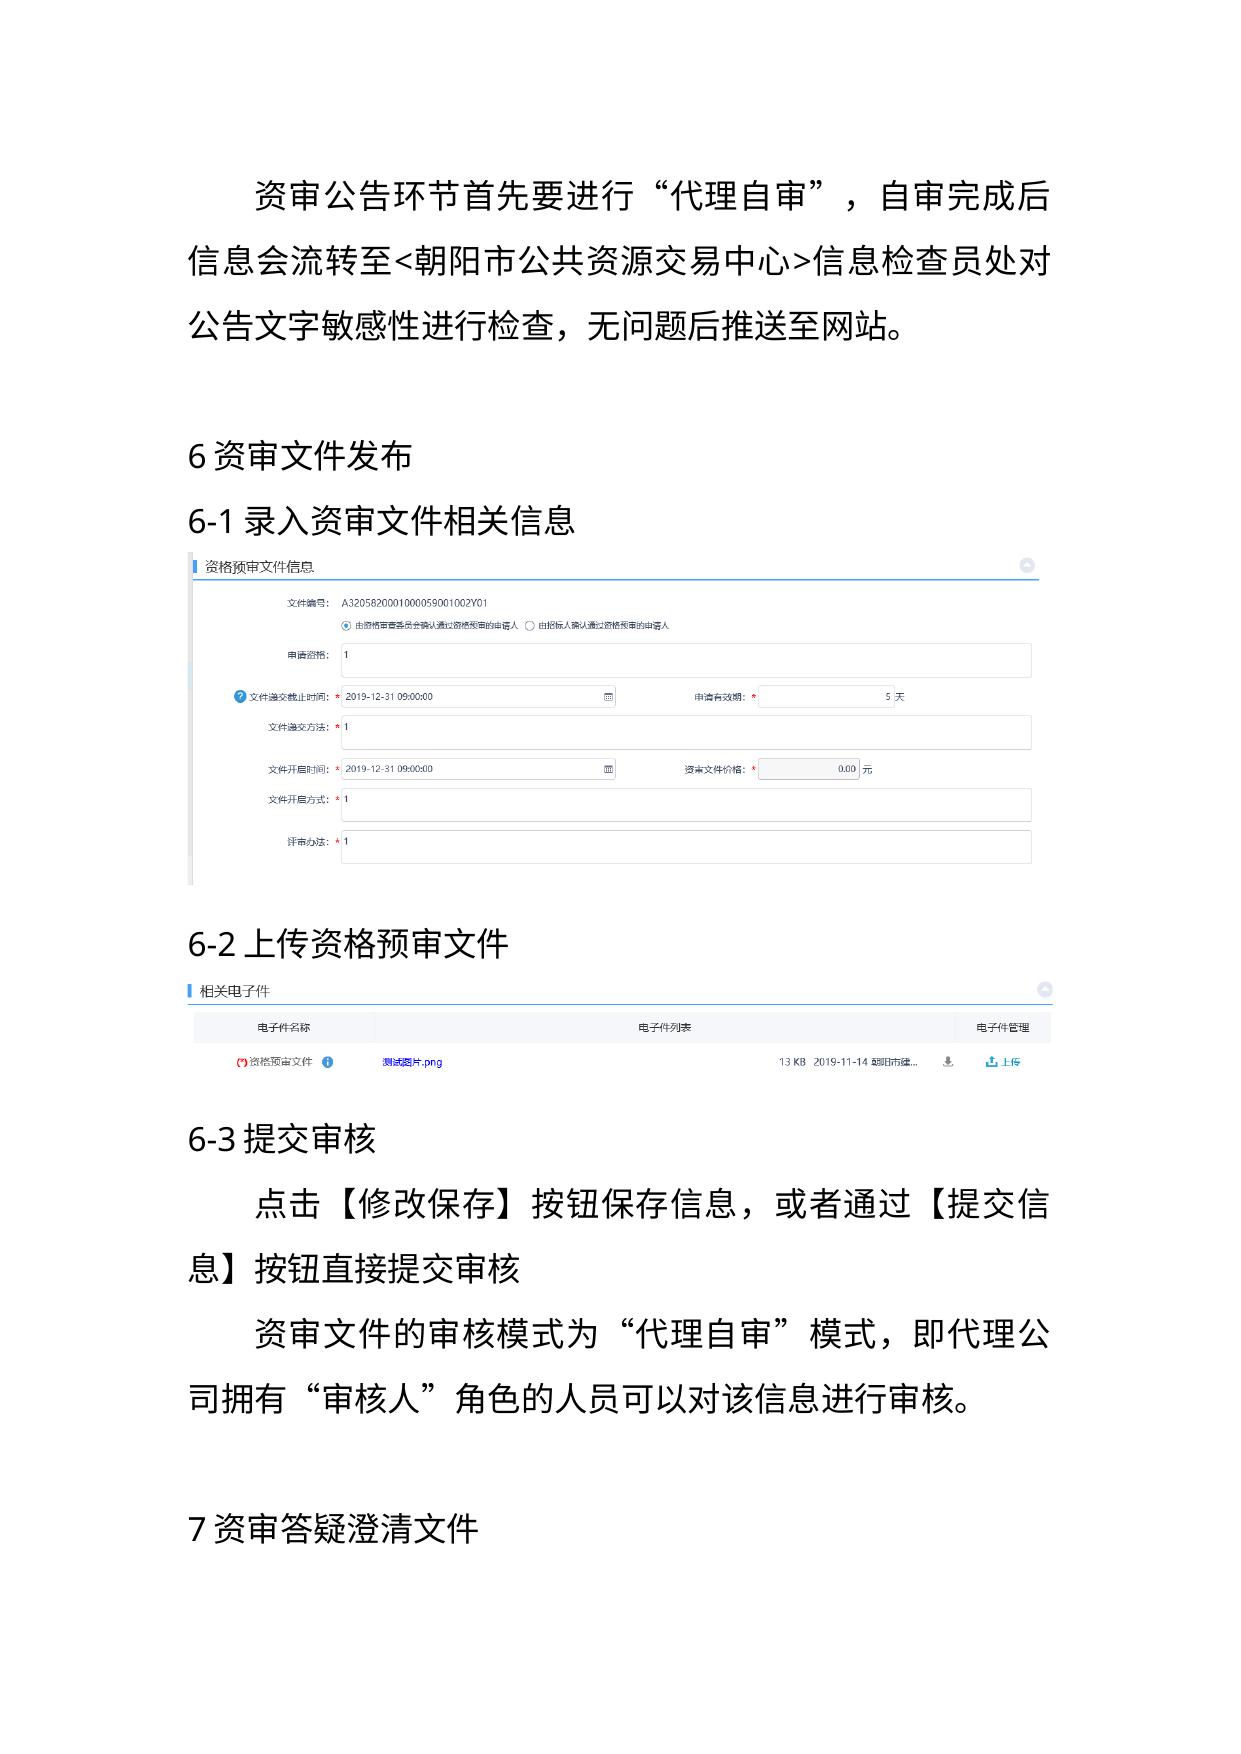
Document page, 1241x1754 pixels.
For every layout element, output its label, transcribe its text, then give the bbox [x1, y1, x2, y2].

text 6-2上传资格预审文件 [187, 909, 1053, 974]
text 资审文件的审核模式为“代理自审”模式，即代理公司拥有“审核人”角色的人员可以对该信息进行审核。 [187, 1299, 1053, 1429]
picture [187, 974, 1053, 1099]
text 6资审文件发布 [187, 422, 1053, 487]
text 7资审答疑澄清文件 [187, 1494, 1053, 1559]
text 6-1录入资审文件相关信息 [187, 487, 1053, 552]
text 资审公告环节首先要进行“代理自审”，自审完成后信息会流转至<朝阳市公共资源交易中心>信息检查员处对公告文字敏感性进行检查，无问题后推送至网站。 [187, 162, 1053, 357]
picture [187, 552, 1053, 885]
text 6-3提交审核 [187, 1104, 1053, 1169]
text 点击【修改保存】按钮保存信息，或者通过【提交信息】按钮直接提交审核 [187, 1169, 1053, 1299]
